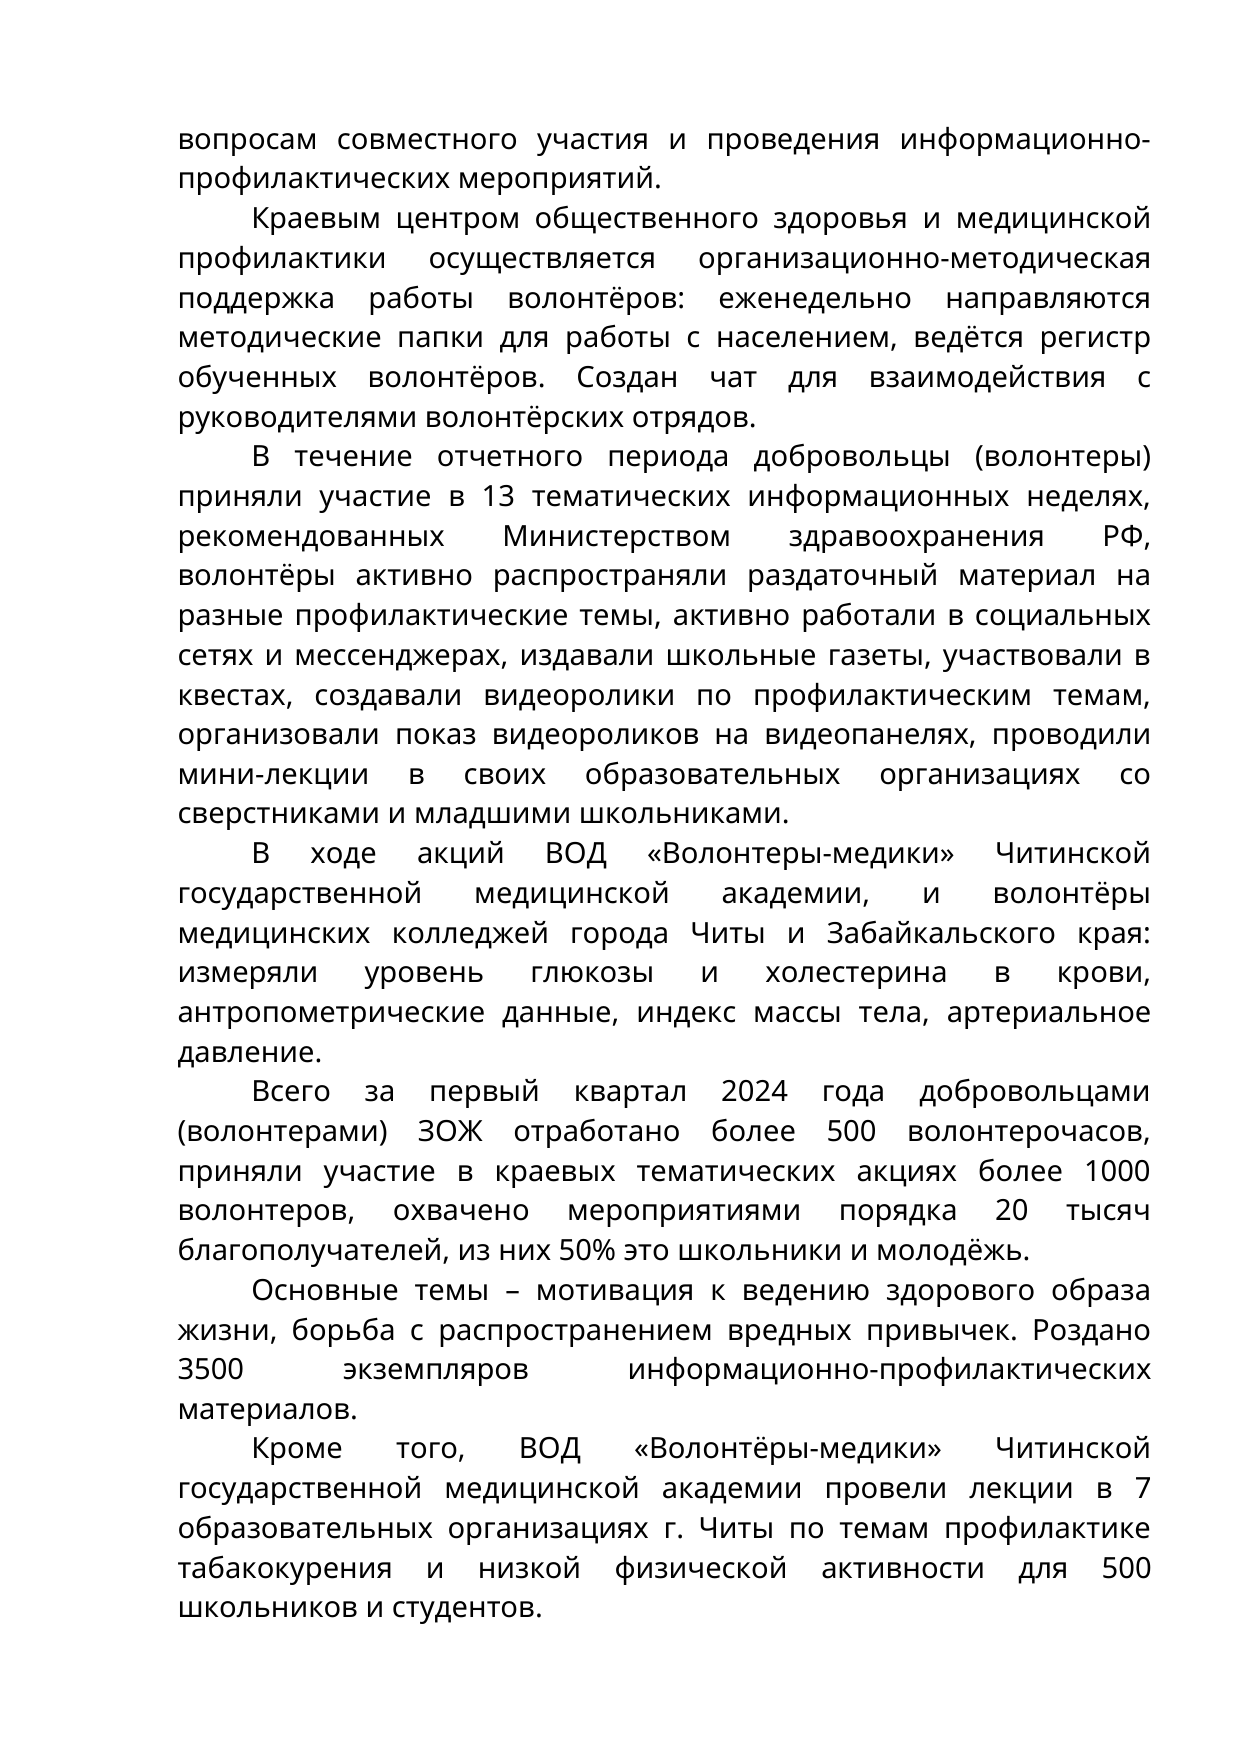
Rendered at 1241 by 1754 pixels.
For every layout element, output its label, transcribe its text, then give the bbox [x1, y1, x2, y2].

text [177, 118, 1152, 197]
text Основные темы – мотивация к ведению здорового образа жизни, борьба с распространением вредных привычек. Роздано 3500 экземпляров информационно-профилактических материалов. [177, 1269, 1152, 1428]
text В течение отчетного периода добровольцы (волонтеры) приняли участие в 13 тематических информационных неделях, рекомендованных Министерством здравоохранения РФ, волонтёры активно распространяли раздаточный материал на разные профилактические темы, активно работали в социальных сетях и мессенджерах, издавали школьные газеты, участвовали в квестах, создавали видеоролики по профилактическим темам, организовали показ видеороликов на видеопанелях, проводили мини-лекции в своих образовательных организациях со сверстниками и младшими школьниками. [177, 436, 1152, 832]
text Краевым центром общественного здоровья и медицинской профилактики осуществляется организационно-методическая поддержка работы волонтёров: еженедельно направляются методические папки для работы с населением, ведётся регистр обученных волонтёров. Создан чат для взаимодействия с руководителями волонтёрских отрядов. [177, 197, 1152, 436]
text В ходе акций ВОД «Волонтеры-медики» Читинской государственной медицинской академии, и волонтёры медицинских колледжей города Читы и Забайкальского края: измеряли уровень глюкозы и холестерина в крови, антропометрические данные, индекс массы тела, артериальное давление. [177, 832, 1152, 1071]
text Кроме того, ВОД «Волонтёры-медики» Читинской государственной медицинской академии провели лекции в 7 образовательных организациях г. Читы по темам профилактике табакокурения и низкой физической активности для 500 школьников и студентов. [177, 1428, 1152, 1626]
text Всего за первый квартал 2024 года добровольцами (волонтерами) ЗОЖ отработано более 500 волонтерочасов, приняли участие в краевых тематических акциях более 1000 волонтеров, охвачено мероприятиями порядка 20 тысяч благополучателей, из них 50% это школьники и молодёжь. [177, 1071, 1152, 1269]
